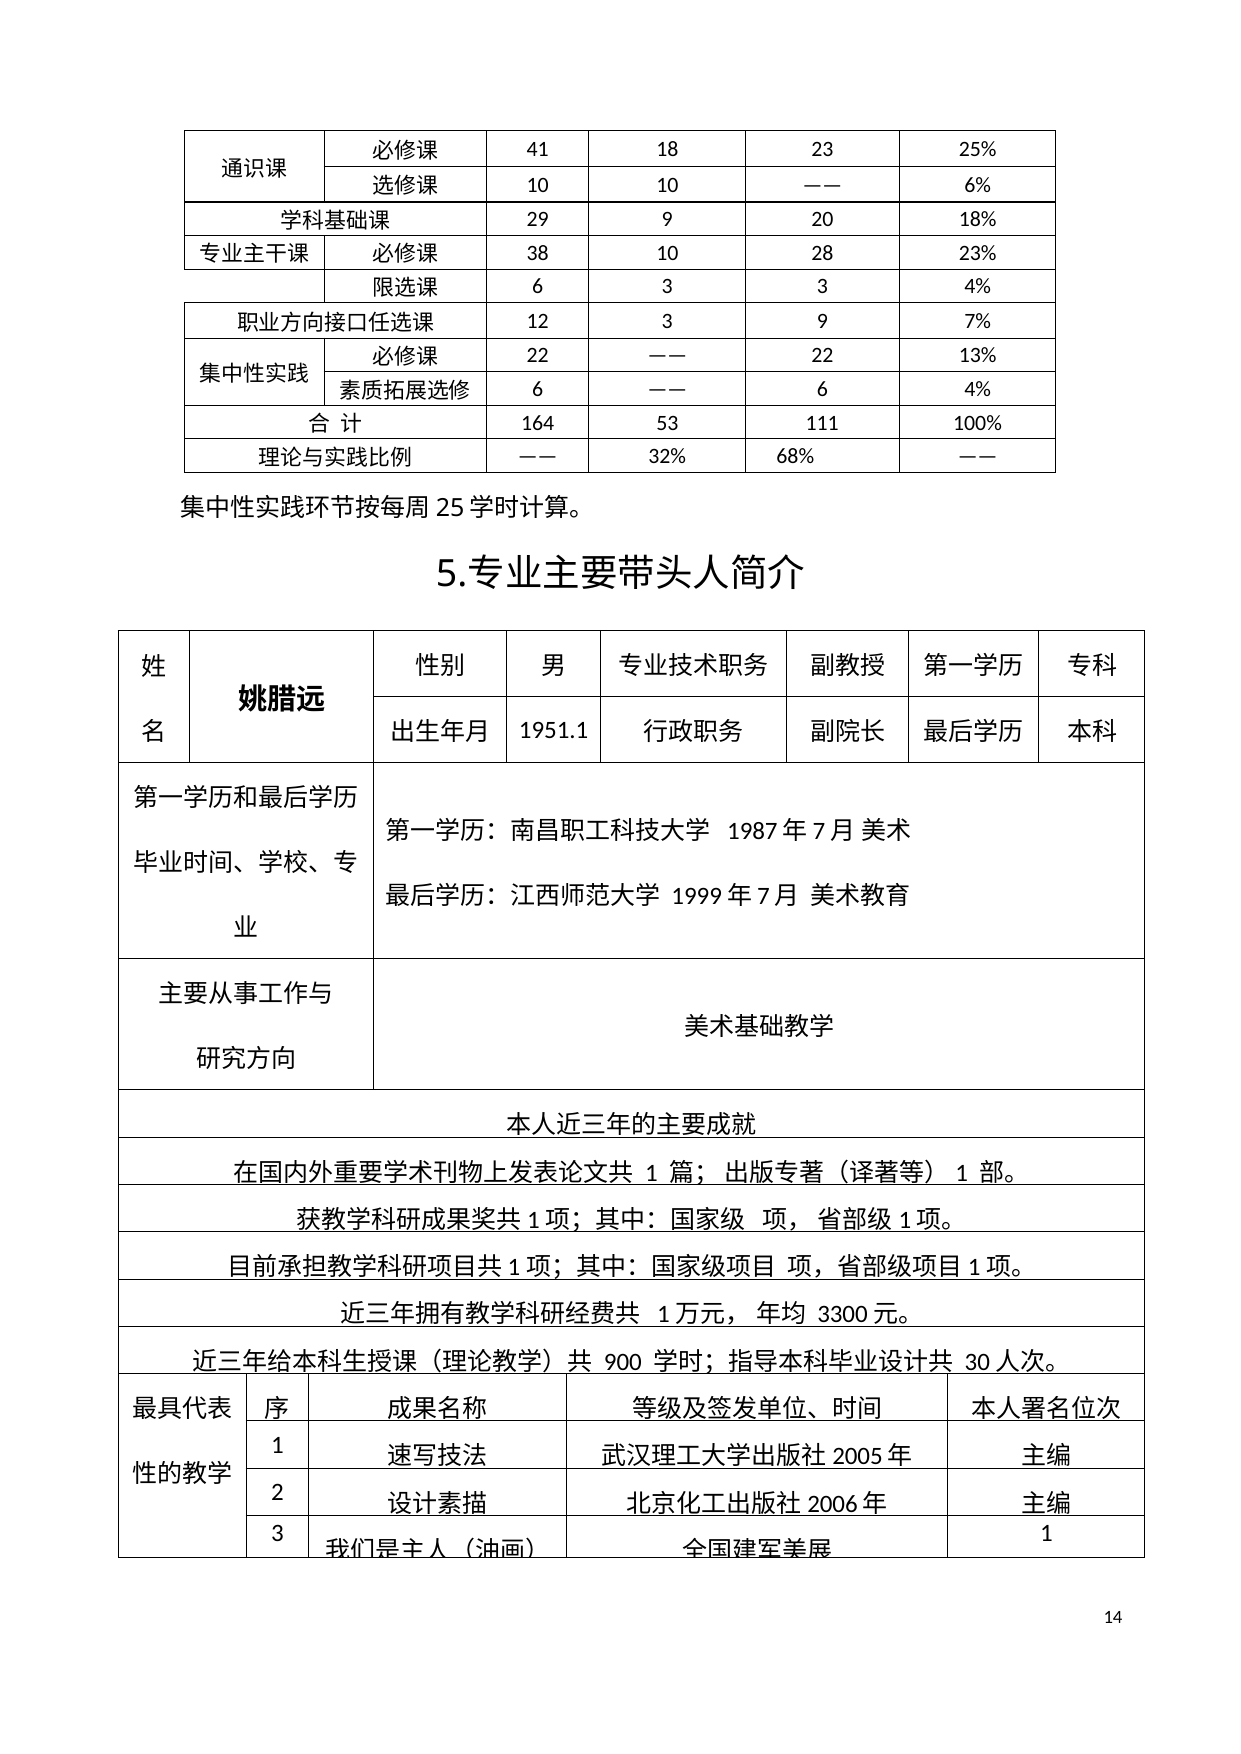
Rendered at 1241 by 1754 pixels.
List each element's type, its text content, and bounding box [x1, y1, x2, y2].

table_cell 18 [589, 131, 745, 166]
table_cell 必修课 [325, 236, 486, 268]
table_cell 100% [900, 406, 1055, 438]
table_cell 素质拓展选修 [325, 372, 486, 405]
table_cell 38 [487, 236, 588, 268]
table_cell 12 [487, 303, 588, 338]
table_cell 111 [746, 406, 899, 438]
table_cell 4% [900, 270, 1055, 302]
table_cell 25% [900, 131, 1055, 166]
table_cell 美术基础教学 [374, 959, 1144, 1089]
table_cell 53 [589, 406, 745, 438]
table_cell 序号 [247, 1374, 308, 1420]
table_cell 9 [589, 203, 745, 235]
table_cell 通识课 [185, 131, 324, 201]
table_cell 6 [746, 372, 899, 405]
table_cell 集中性实践 [185, 339, 324, 405]
table_cell —— [589, 372, 745, 405]
table_cell 28 [746, 236, 899, 268]
table_cell 必修课 [325, 339, 486, 371]
table_cell 3 [746, 270, 899, 302]
table_cell 第一学历：南昌职工科技大学 1987年7月 美术 最后学历：江西师范大学 1999年7月 美术教育 [374, 763, 1144, 958]
table_cell 第一学历和最后学历毕业时间、学校、专业 [119, 763, 373, 958]
table_cell 10 [589, 167, 745, 201]
table_cell —— [487, 439, 588, 472]
table_cell 目前承担教学科研项目共 1 项；其中：国家级项目 项，省部级项目 1 项。 [119, 1232, 1144, 1278]
table_cell 23 [746, 131, 899, 166]
table_cell 近三年给本科生授课（理论教学）共 900 学时；指导本科毕业设计共 30 人次。 [119, 1327, 1144, 1373]
table_cell 4% [900, 372, 1055, 405]
table_cell 武汉理工大学出版社 2005年 [567, 1421, 947, 1468]
table_cell 主要从事工作与 研究方向 [119, 959, 373, 1089]
table_cell 主编 [948, 1469, 1144, 1515]
table_cell 6 [487, 270, 588, 302]
table_cell 职业方向接口任选课 [185, 303, 486, 338]
table_cell 近三年拥有教学科研经费共 1 万元， 年均 3300元。 [119, 1280, 1144, 1326]
table_header 姚腊远 [190, 631, 373, 762]
table_cell 专业主干课 [185, 236, 324, 268]
table_cell 北京化工出版社 2006年 [567, 1469, 947, 1515]
table_cell 3 [247, 1516, 308, 1557]
table_cell 68% [746, 439, 899, 472]
table_header 姓名 [119, 631, 189, 762]
table_cell 23% [900, 236, 1055, 268]
table_cell 9 [746, 303, 899, 338]
table_cell 学科基础课 [185, 203, 486, 235]
text 集中性实践环节按每周25学时计算。 [118, 473, 1122, 538]
table_cell 13% [900, 339, 1055, 371]
table_cell 3 [589, 303, 745, 338]
table_header 第一学历 [909, 631, 1038, 696]
table_cell 18% [900, 203, 1055, 235]
table_cell 3 [589, 270, 745, 302]
table_cell 等级及签发单位、时间 [567, 1374, 947, 1420]
table_cell 全国建军美展 [567, 1516, 947, 1557]
text 5.专业主要带头人简介 [118, 538, 1122, 603]
table_cell 最具代表性的教学科研成果（4项以内） [119, 1374, 246, 1557]
table_cell 理论与实践比例 [185, 439, 486, 472]
table_cell 行政职务 [601, 697, 786, 762]
table_cell 获教学科研成果奖共 1 项；其中：国家级 项， 省部级 1 项。 [119, 1185, 1144, 1231]
table_cell 限选课 [325, 270, 486, 302]
table_cell 主编 [948, 1421, 1144, 1468]
table_cell 在国内外重要学术刊物上发表论文共 1 篇； 出版专著（译著等） 1 部。 [119, 1138, 1144, 1184]
table_cell 10 [487, 167, 588, 201]
table_cell 必修课 [325, 131, 486, 166]
table_cell 22 [487, 339, 588, 371]
table_cell —— [589, 339, 745, 371]
table_cell 1 [948, 1516, 1144, 1557]
table_cell 副院长 [787, 697, 908, 762]
table_cell —— [900, 439, 1055, 472]
table_header 专业技术职务 [601, 631, 786, 696]
table_cell 我们是主人（油画） [309, 1516, 566, 1557]
table_cell 本科 [1039, 697, 1144, 762]
table_cell 最后学历 [909, 697, 1038, 762]
table_cell 速写技法 [309, 1421, 566, 1468]
table_cell 本人署名位次 [948, 1374, 1144, 1420]
table_cell 设计素描 [309, 1469, 566, 1515]
table_cell 6 [487, 372, 588, 405]
table_cell 选修课 [325, 167, 486, 201]
table_cell 20 [746, 203, 899, 235]
table_cell 本人近三年的主要成就 [119, 1090, 1144, 1137]
table_cell 2 [247, 1469, 308, 1515]
table_cell 1 [247, 1421, 308, 1468]
table_cell 164 [487, 406, 588, 438]
table_header 副教授 [787, 631, 908, 696]
table_header 专科 [1039, 631, 1144, 696]
table_cell 7% [900, 303, 1055, 338]
table_header 性别 [374, 631, 506, 696]
table_cell 成果名称 [309, 1374, 566, 1420]
table_header 男 [507, 631, 600, 696]
table_cell 1951.1 [507, 697, 600, 762]
table_cell 合 计 [185, 406, 486, 438]
table_cell 41 [487, 131, 588, 166]
table_cell 10 [589, 236, 745, 268]
table_cell 22 [746, 339, 899, 371]
table_cell 32% [589, 439, 745, 472]
table_cell 出生年月 [374, 697, 506, 762]
table_cell 6% [900, 167, 1055, 201]
table_cell 29 [487, 203, 588, 235]
table_cell —— [746, 167, 899, 201]
